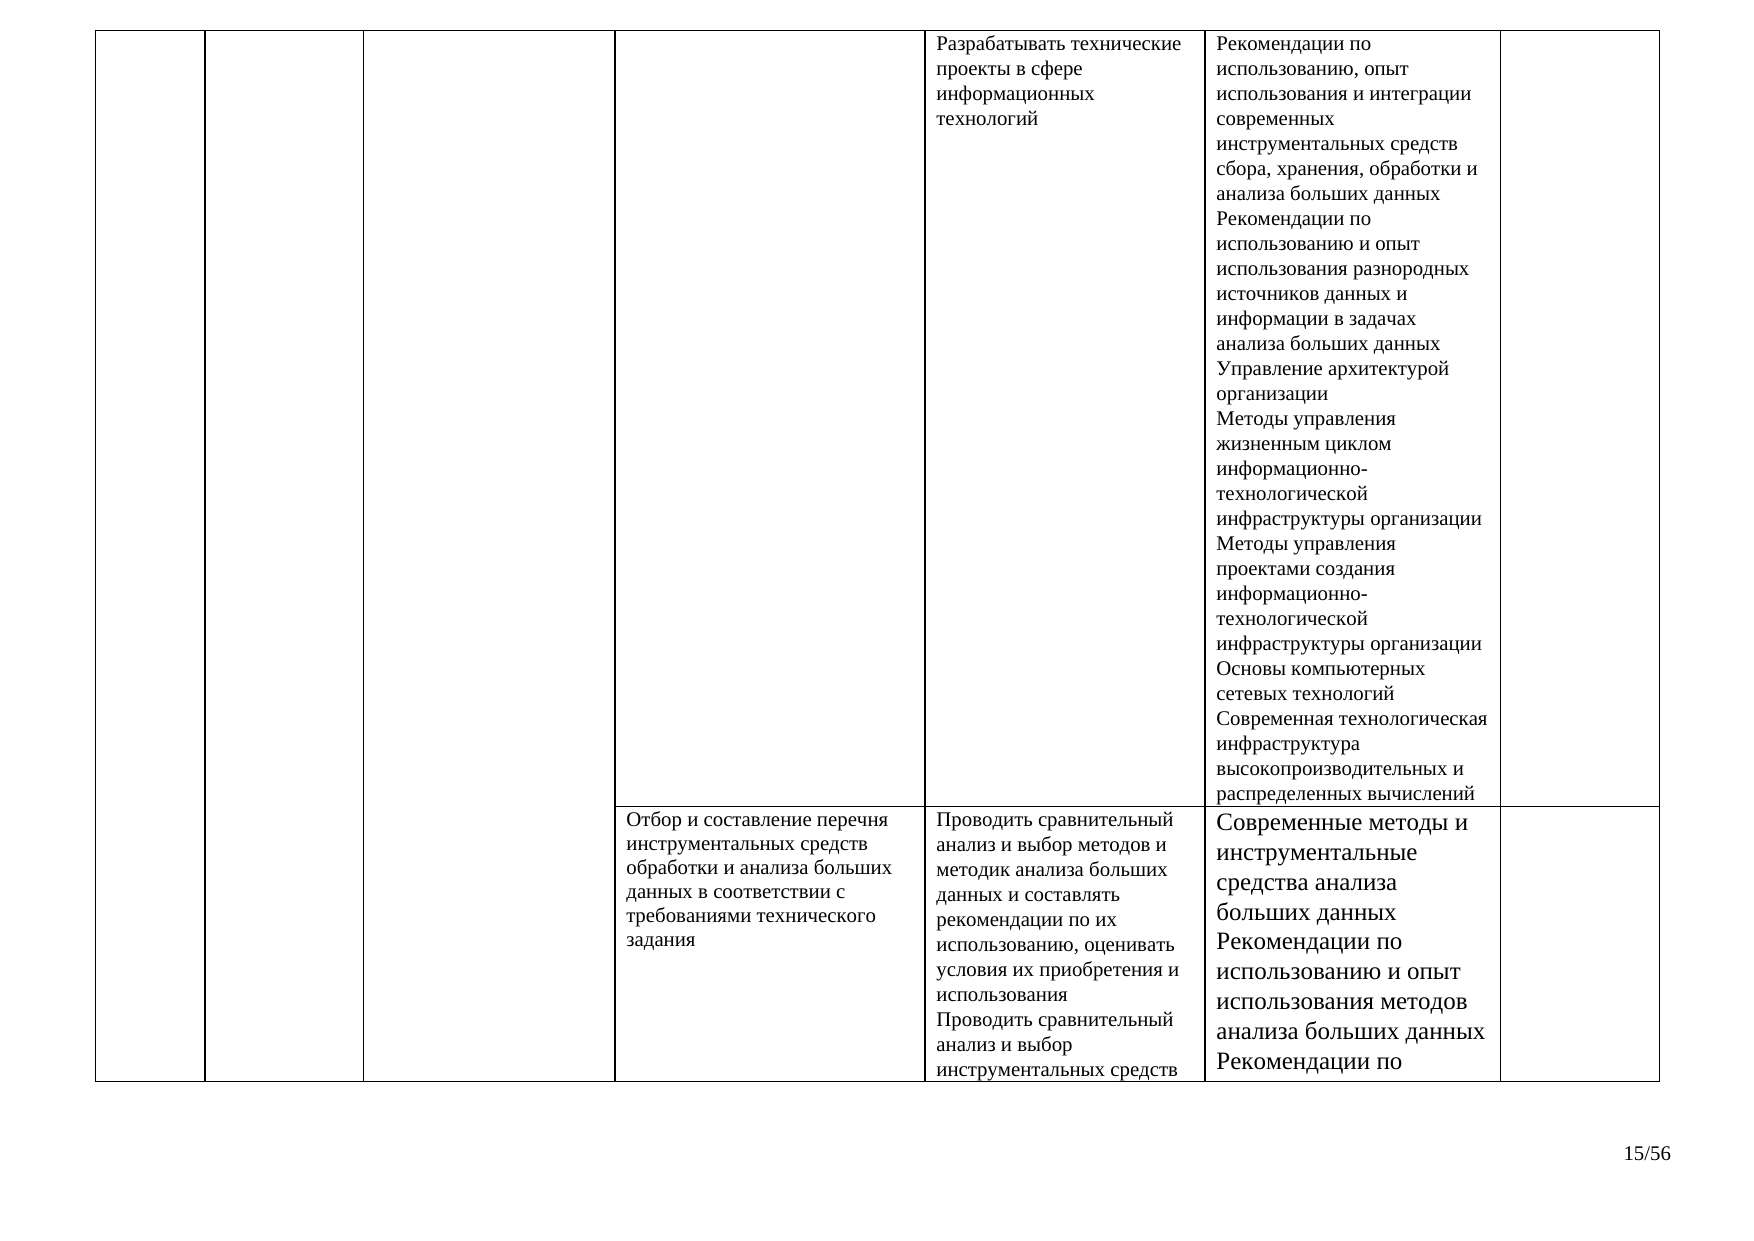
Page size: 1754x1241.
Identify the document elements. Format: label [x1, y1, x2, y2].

table_cell [1501, 31, 1659, 806]
table_cell [616, 807, 924, 1081]
table_cell [926, 807, 1204, 1081]
table_cell [1501, 807, 1659, 1081]
table_cell [1206, 807, 1500, 1081]
table_cell [926, 31, 1204, 806]
table_cell [1206, 31, 1500, 806]
table_cell [616, 31, 924, 806]
